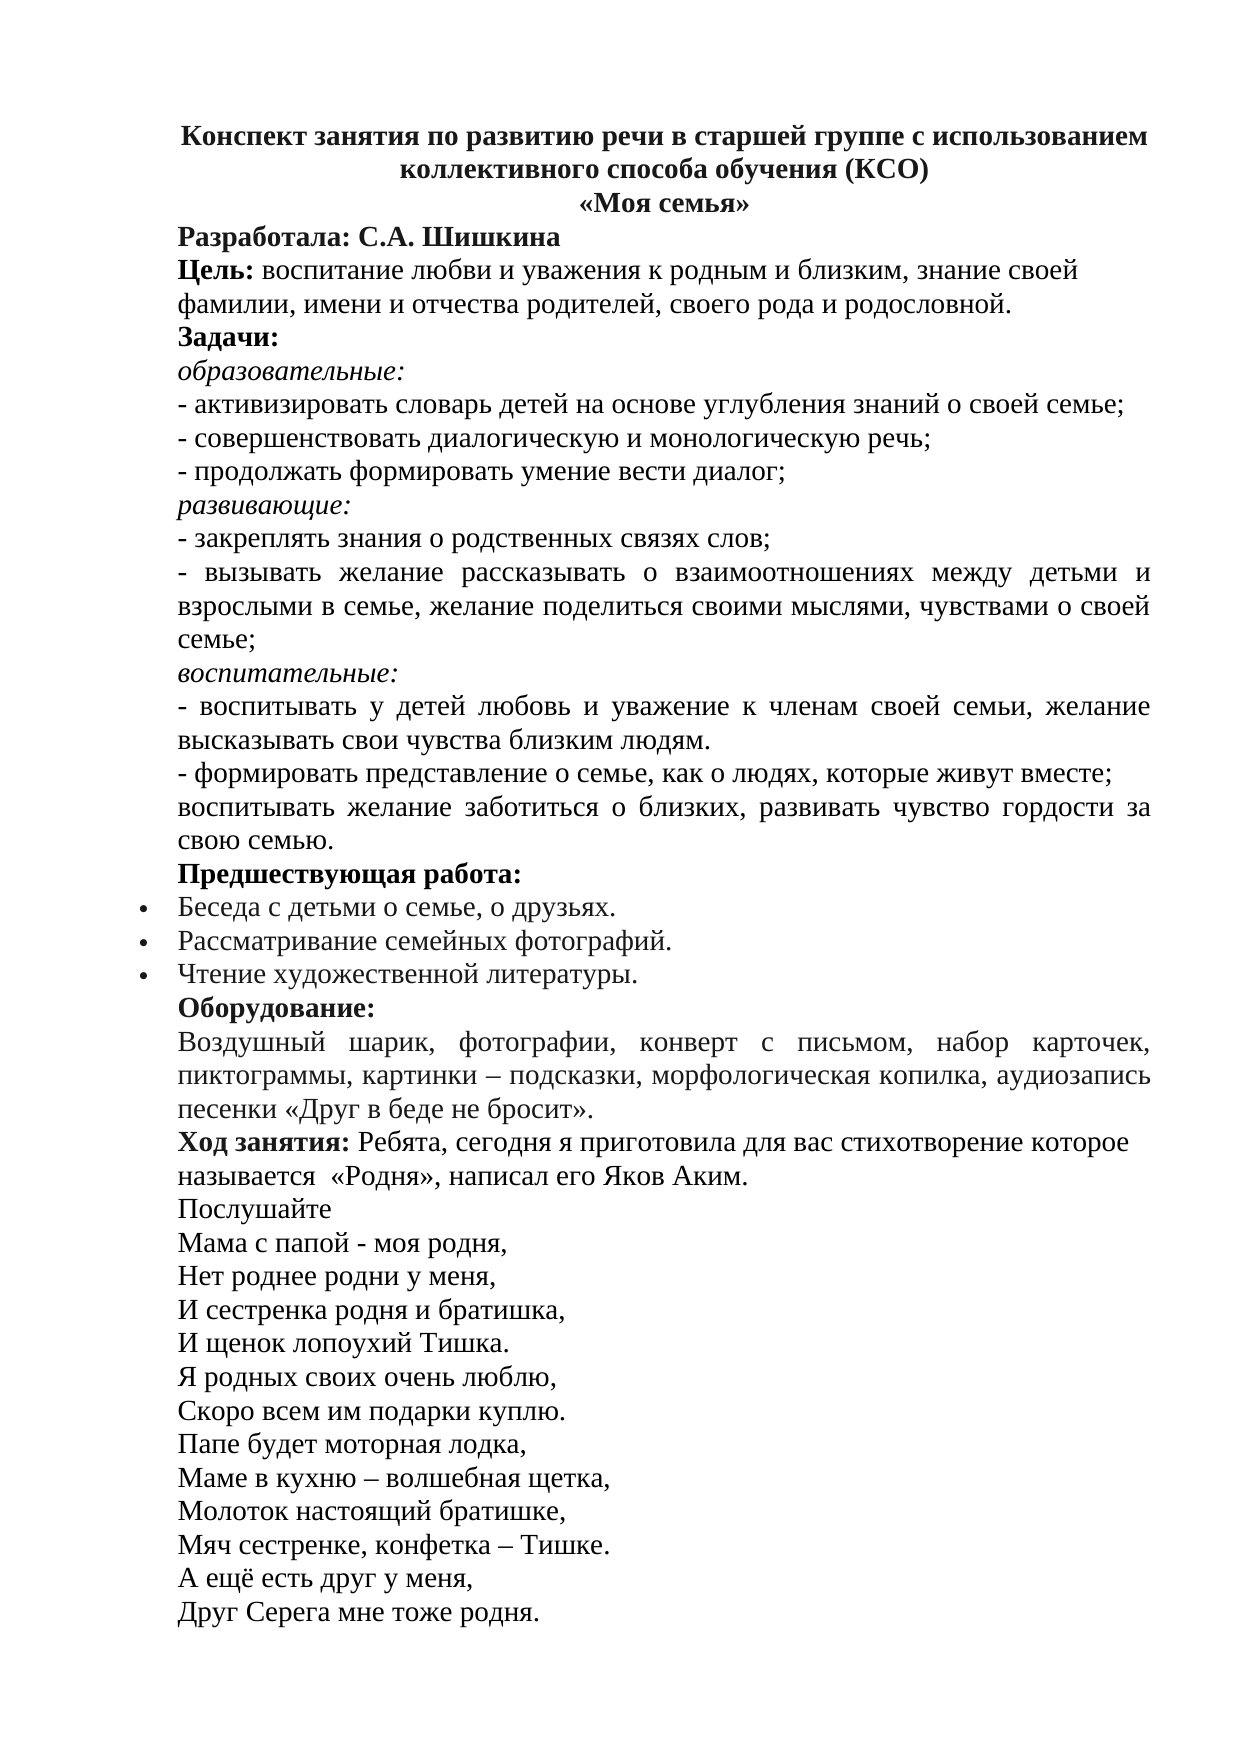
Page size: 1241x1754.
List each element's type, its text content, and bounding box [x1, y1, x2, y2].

text Друг Серега мне тоже родня. [177, 1594, 1152, 1627]
text развивающие: [177, 487, 1152, 521]
text - вызывать желание рассказывать о взаимоотношениях между детьми и взрослыми в семье, желание поделиться своими мыслями, чувствами о своей семье; [177, 554, 1152, 655]
text Скоро всем им подарки куплю. [177, 1393, 1152, 1426]
text А ещё есть друг у меня, [177, 1560, 1152, 1594]
list Рассматривание семейных фотографий. [140, 923, 1152, 957]
text Разработала: С.А. Шишкина [177, 219, 1152, 252]
text - активизировать словарь детей на основе углубления знаний о своей семье; [177, 386, 1152, 420]
text - формировать представление о семье, как о людях, которые живут вместе; [177, 755, 1152, 789]
text Мама с папой - моя родня, [177, 1225, 1152, 1258]
text Молоток настоящий братишке, [177, 1493, 1152, 1527]
text образовательные: [177, 353, 1152, 386]
text Конспект занятия по развитию речи в старшей группе с использованием коллективного способа обучения (КСО) [177, 118, 1152, 185]
text воспитывать желание заботиться о близких, развивать чувство гордости за свою семью. [177, 789, 1152, 856]
text «Моя семья» [177, 185, 1152, 219]
text Папе будет моторная лодка, [177, 1426, 1152, 1460]
text Задачи: [177, 319, 1152, 353]
text Предшествующая работа: [177, 856, 1152, 889]
list Чтение художественной литературы. [140, 957, 1152, 990]
text И сестренка родня и братишка, [177, 1292, 1152, 1326]
text - совершенствовать диалогическую и монологическую речь; [177, 420, 1152, 453]
text - продолжать формировать умение вести диалог; [177, 453, 1152, 487]
text Маме в кухню – волшебная щетка, [177, 1460, 1152, 1493]
text Цель: воспитание любви и уважения к родным и близким, знание своей фамилии, имени и отчества родителей, своего рода и родословной. [177, 252, 1152, 319]
text - воспитывать у детей любовь и уважение к членам своей семьи, желание высказывать свои чувства близким людям. [177, 688, 1152, 755]
text Я родных своих очень люблю, [177, 1359, 1152, 1393]
text воспитательные: [177, 655, 1152, 688]
text Нет роднее родни у меня, [177, 1258, 1152, 1292]
text Воздушный шарик, фотографии, конверт с письмом, набор карточек, пиктограммы, картинки – подсказки, морфологическая копилка, аудиозапись песенки «Друг в беде не бросит». [177, 1024, 1152, 1124]
text Ход занятия: Ребята, сегодня я приготовила для вас стихотворение которое называется «Родня», написал его Яков Аким. [177, 1124, 1152, 1191]
list Беседа с детьми о семье, о друзьях. [140, 889, 1152, 923]
text Мяч сестренке, конфетка – Тишке. [177, 1527, 1152, 1560]
text Оборудование: [177, 990, 1152, 1024]
text И щенок лопоухий Тишка. [177, 1326, 1152, 1359]
text - закреплять знания о родственных связях слов; [177, 521, 1152, 554]
text Послушайте [177, 1191, 1152, 1225]
